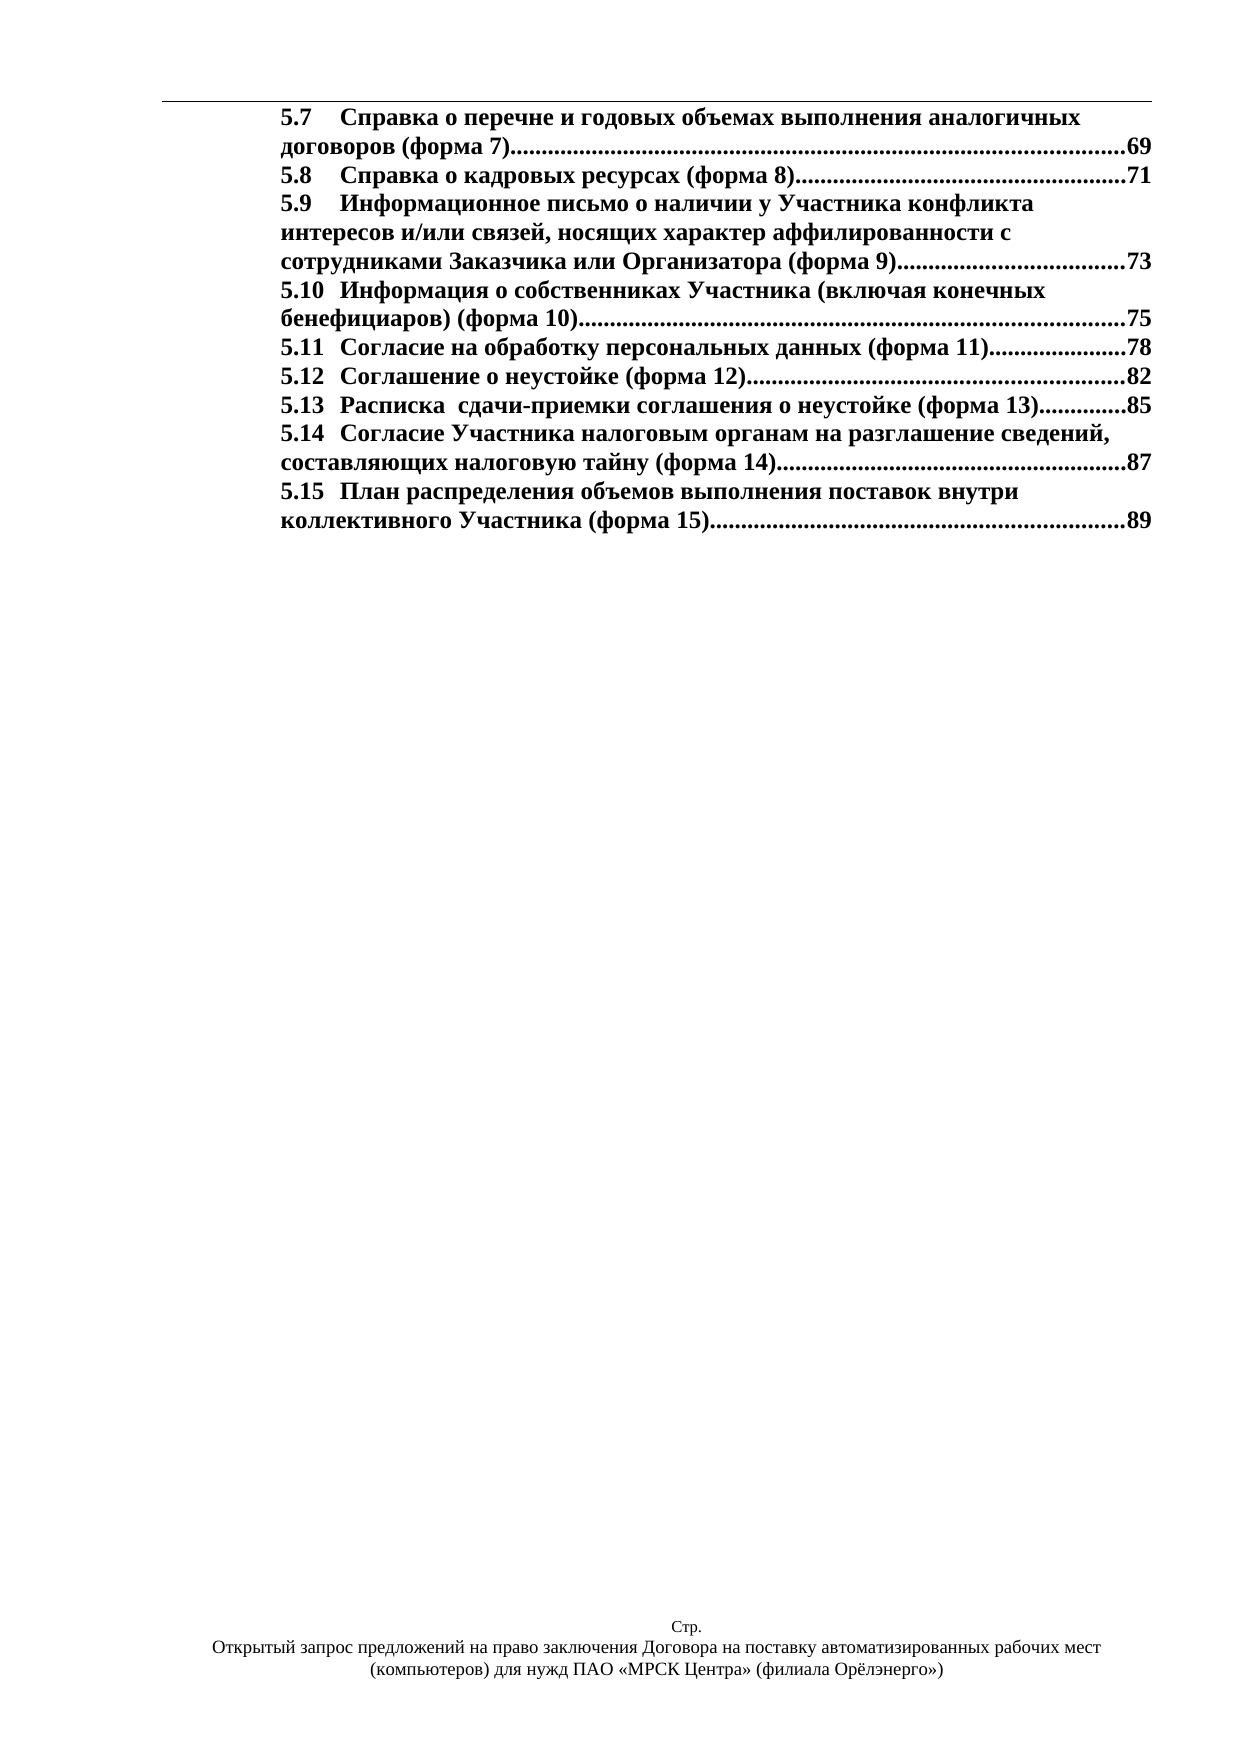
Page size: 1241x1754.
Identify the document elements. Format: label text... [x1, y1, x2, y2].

text 5.14 Согласие Участника налоговым органам на разглашение сведений, составляющих налоговую тайну (форма 14) 87 [280, 418, 1133, 476]
text 5.13 Расписка сдачи-приемки соглашения о неустойке (форма 13) 85 [280, 390, 1133, 418]
text 5.12 Соглашение о неустойке (форма 12) 82 [280, 361, 1133, 390]
text 5.11 Согласие на обработку персональных данных (форма 11) 78 [280, 332, 1133, 361]
text 5.10 Информация о собственниках Участника (включая конечных бенефициаров) (форма 10) 75 [280, 275, 1133, 332]
text 5.7 Справка о перечне и годовых объемах выполнения аналогичных договоров (форма 7) 69 [280, 102, 1133, 160]
text 5.9 Информационное письмо о наличии у Участника конфликта интересов и/или связей, носящих характер аффилированности с сотрудниками Заказчика или Организатора (форма 9) 73 [280, 188, 1133, 275]
text 5.8 Справка о кадровых ресурсах (форма 8) 71 [280, 160, 1133, 188]
text 5.15 План распределения объемов выполнения поставок внутри коллективного Участника (форма 15) 89 [280, 476, 1133, 533]
